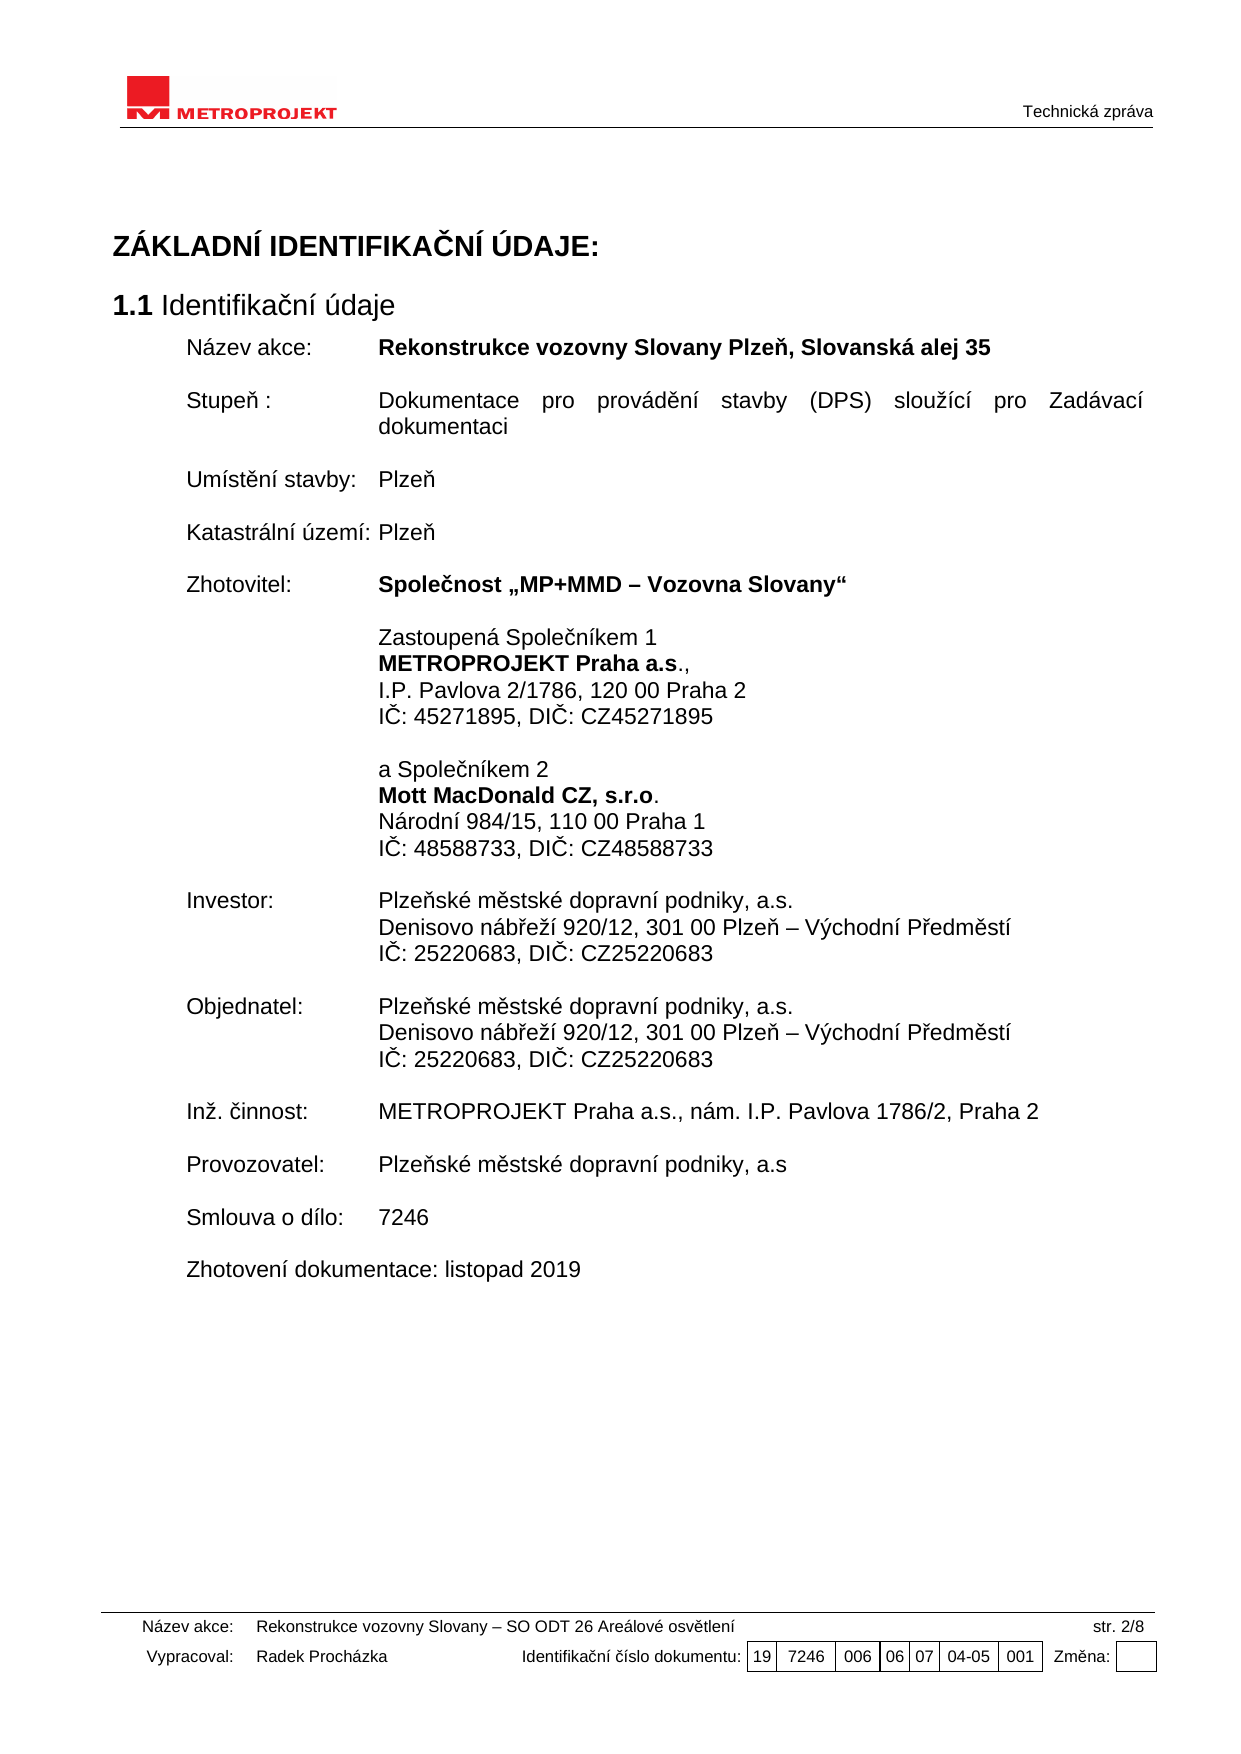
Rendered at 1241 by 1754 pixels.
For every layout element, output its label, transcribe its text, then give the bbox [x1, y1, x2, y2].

text IČ: 45271895, DIČ: CZ45271895 [112, 703, 1144, 729]
text Zastoupená Společníkem 1 [112, 624, 1144, 650]
text Denisovo nábřeží 920/12, 301 00 Plzeň – Východní Předměstí [112, 914, 1174, 940]
text Denisovo nábřeží 920/12, 301 00 Plzeň – Východní Předměstí [112, 1019, 1174, 1046]
text Inž. činnost: METROPROJEKT Praha a.s., nám. I.P. Pavlova 1786/2, Praha 2 [112, 1098, 1144, 1124]
text Zhotovení dokumentace: listopad 2019 [112, 1256, 1144, 1283]
text Národní 984/15, 110 00 Praha 1 [112, 808, 1144, 835]
text Katastrální území: Plzeň [112, 518, 1144, 545]
text Objednatel: Plzeňské městské dopravní podniky, a.s. [112, 993, 1174, 1019]
subtitle ZÁKLADNÍ Identifikační údaje: [112, 229, 1144, 263]
text Stupeň : Dokumentace pro provádění stavby (DPS) sloužící pro Zadávací dokumentaci [186, 387, 1144, 439]
text IČ: 25220683, DIČ: CZ25220683 [112, 940, 1174, 966]
subtitle Identifikační údaje [112, 288, 1144, 321]
text METROPROJEKT Praha a.s., [112, 650, 1144, 677]
text Zhotovitel: Společnost „MP+MMD – Vozovna Slovany“ [112, 571, 1144, 597]
text Smlouva o dílo: 7246 [112, 1204, 1174, 1230]
text Název akce: Rekonstrukce vozovny Slovany Plzeň, Slovanská alej 35 [112, 334, 1144, 360]
text IČ: 25220683, DIČ: CZ25220683 [112, 1046, 1174, 1072]
text Mott MacDonald CZ, s.r.o. [112, 782, 1144, 808]
text a Společníkem 2 [112, 756, 1144, 782]
text I.P. Pavlova 2/1786, 120 00 Praha 2 [112, 677, 1144, 703]
text IČ: 48588733, DIČ: CZ48588733 [112, 835, 1144, 861]
text Provozovatel: Plzeňské městské dopravní podniky, a.s [112, 1151, 1174, 1177]
text Umístění stavby: Plzeň [112, 466, 1144, 492]
text Investor: Plzeňské městské dopravní podniky, a.s. [112, 887, 1174, 914]
